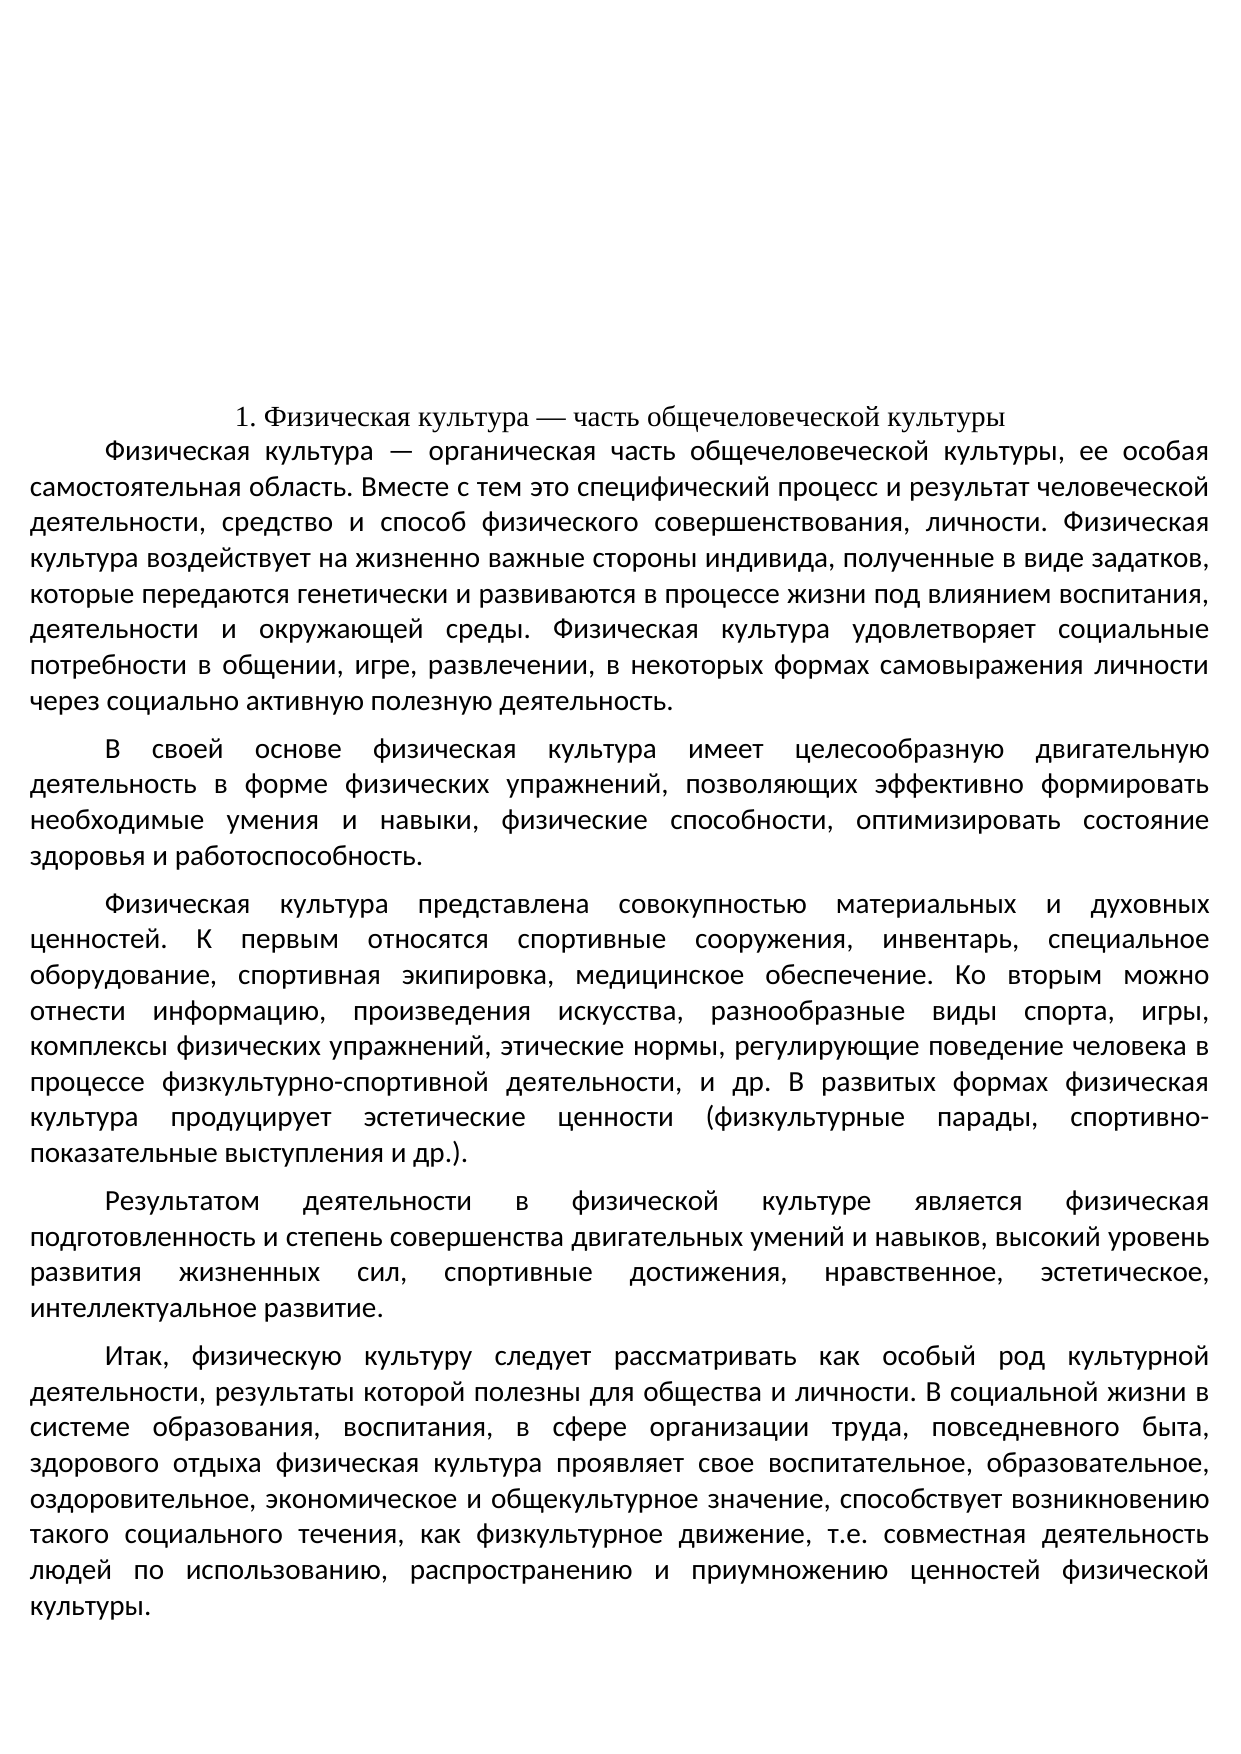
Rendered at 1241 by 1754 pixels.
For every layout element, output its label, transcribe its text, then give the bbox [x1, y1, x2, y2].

text Итак, физическую культуру следует рассматривать как особый род культурной деятельности, результаты которой полезны для общества и личности. В социальной жизни в системе образования, воспитания, в сфере организации труда, повседневного быта, здорового отдыха физическая культура проявляет свое воспитательное, образовательное, оздоровительное, экономическое и общекультурное значение, способствует возникновению такого социального течения, как физкультурное движение, т.е. совместная деятельность людей по использованию, распространению и приумножению ценностей физической культуры. [29, 1337, 1211, 1622]
subtitle 1. Физическая культура — часть общечеловеческой культуры [29, 399, 1211, 432]
text Физическая культура представлена совокупностью материальных и духовных ценностей. К первым относятся спортивные сооружения, инвентарь, специальное оборудование, спортивная экипировка, медицинское обеспечение. Ко вторым можно отнести информацию, произведения искусства, разнообразные виды спорта, игры, комплексы физических упражнений, этические нормы, регулирующие поведение человека в процессе физкультурно-спортивной деятельности, и др. В развитых формах физическая культура продуцирует эстетические ценности (физкультурные парады, спортивно-показательные выступления и др.). [29, 885, 1211, 1170]
text В своей основе физическая культура имеет целесообразную двигательную деятельность в форме физических упражнений, позволяющих эффективно формировать необходимые умения и навыки, физические способности, оптимизировать состояние здоровья и работоспособность. [29, 730, 1211, 872]
text Физическая культура — органическая часть общечеловеческой культуры, ее особая самостоятельная область. Вместе с тем это специфический процесс и результат человеческой деятельности, средство и способ физического совершенствования, личности. Физическая культура воздействует на жизненно важные стороны индивида, полученные в виде задатков, которые передаются генетически и развиваются в процессе жизни под влиянием воспитания, деятельности и окружающей среды. Физическая культура удовлетворяет социальные потребности в общении, игре, развлечении, в некоторых формах самовыражения личности через социально активную полезную деятельность. [29, 432, 1211, 717]
text Результатом деятельности в физической культуре является физическая подготовленность и степень совершенства двигательных умений и навыков, высокий уровень развития жизненных сил, спортивные достижения, нравственное, эстетическое, интеллектуальное развитие. [29, 1182, 1211, 1325]
